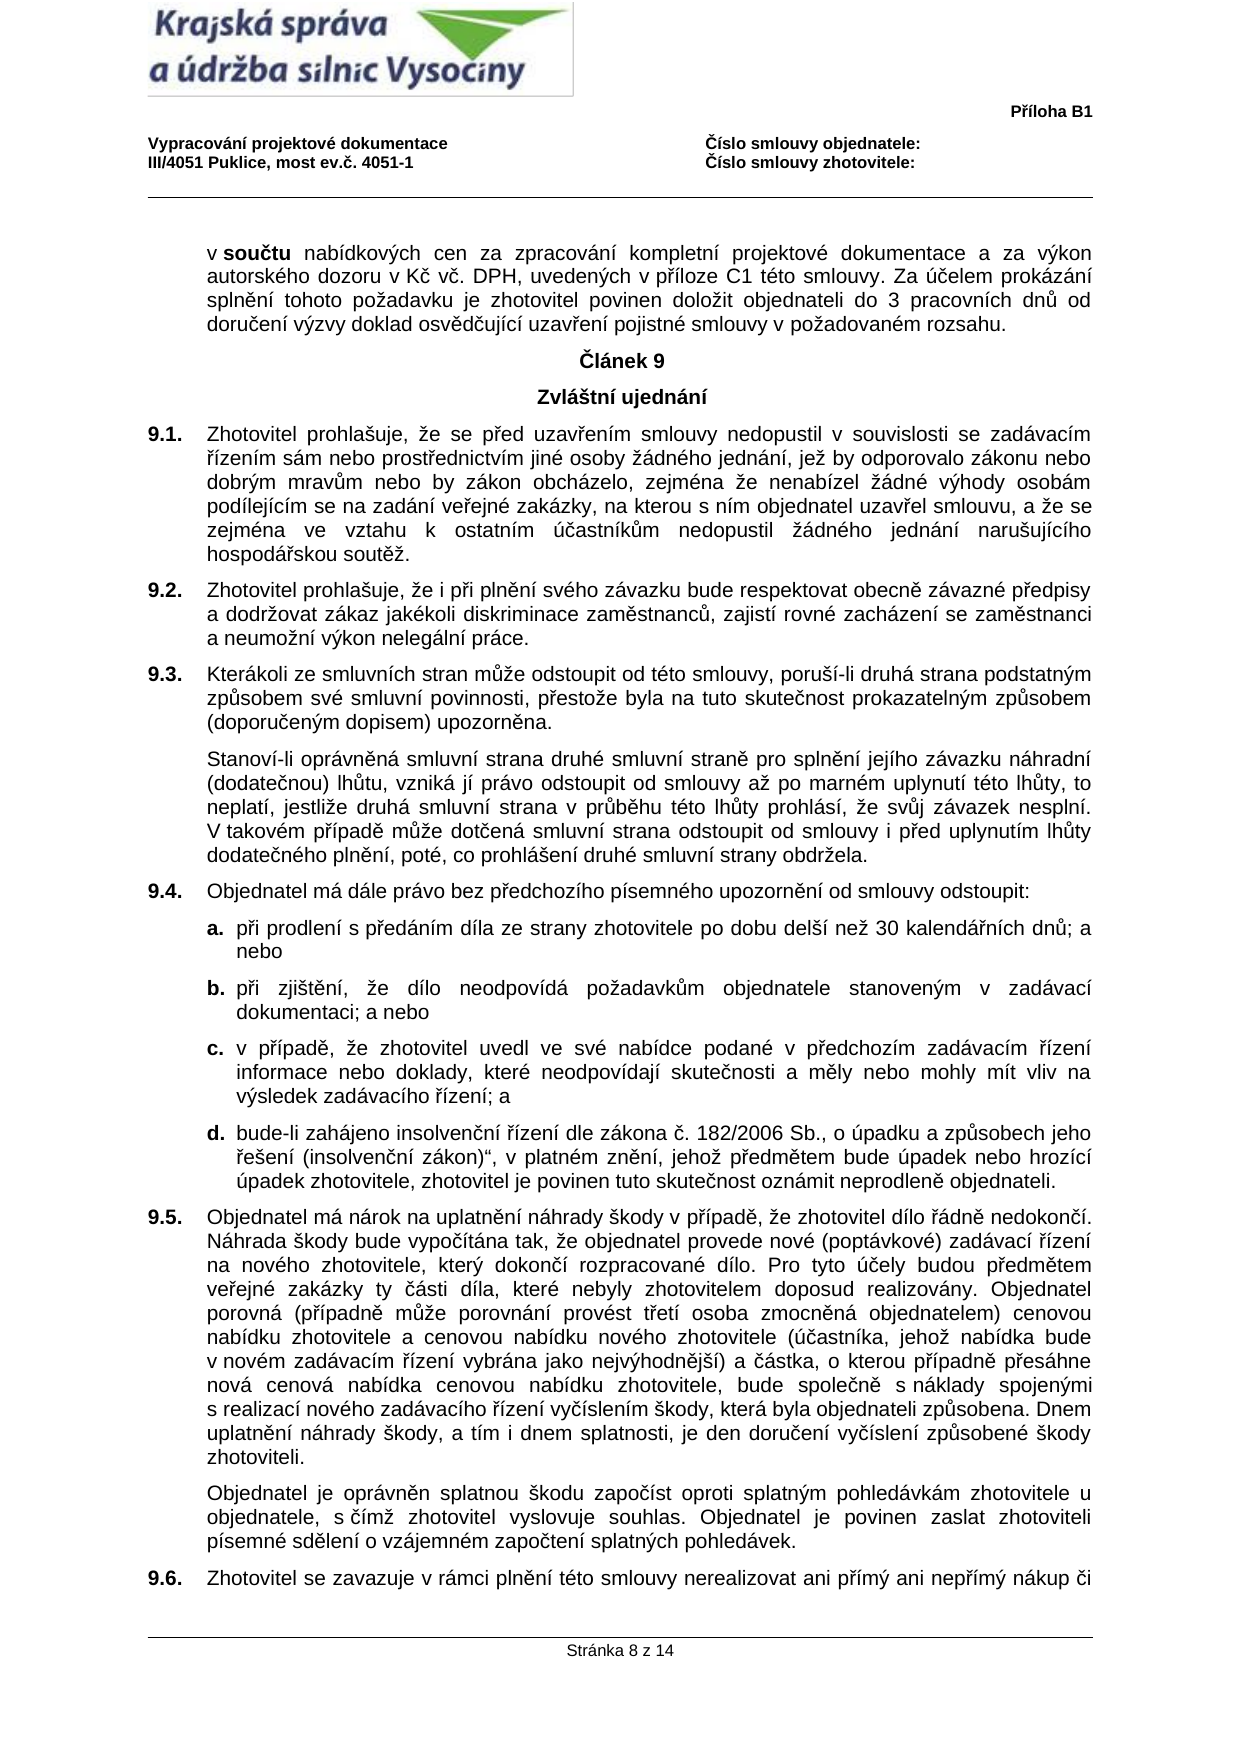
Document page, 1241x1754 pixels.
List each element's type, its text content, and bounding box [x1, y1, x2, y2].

text Objednatel je oprávněn splatnou škodu započíst oproti splatným pohledávkám zhotovitele u objednatele, s čímž zhotovitel vyslovuje souhlas. Objednatel je povinen zaslat zhotoviteli písemné sdělení o vzájemném započtení splatných pohledávek. [207, 1481, 1093, 1553]
list Kterákoli ze smluvních stran může odstoupit od této smlouvy, poruší-li druhá strana podstatným způsobem své smluvní povinnosti, přestože byla na tuto skutečnost prokazatelným způsobem (doporučeným dopisem) upozorněna. [148, 662, 1093, 734]
list Objednatel má dále právo bez předchozího písemného upozornění od smlouvy odstoupit: [148, 879, 1093, 903]
text Stanoví-li oprávněná smluvní strana druhé smluvní straně pro splnění jejího závazku náhradní (dodatečnou) lhůtu, vzniká jí právo odstoupit od smlouvy až po marném uplynutí této lhůty, to neplatí, jestliže druhá smluvní strana v průběhu této lhůty prohlásí, že svůj závazek nesplní. V takovém případě může dotčená smluvní strana odstoupit od smlouvy i před uplynutím lhůty dodatečného plnění, poté, co prohlášení druhé smluvní strany obdržela. [207, 747, 1093, 866]
list Zvláštní ujednání [148, 385, 1096, 409]
list Objednatel má nárok na uplatnění náhrady škody v případě, že zhotovitel dílo řádně nedokončí. Náhrada škody bude vypočítána tak, že objednatel provede nové (poptávkové) zadávací řízení na nového zhotovitele, který dokončí rozpracované dílo. Pro tyto účely budou předmětem veřejné zakázky ty části díla, které nebyly zhotovitelem doposud realizovány. Objednatel porovná (případně může porovnání provést třetí osoba zmocněná objednatelem) cenovou nabídku zhotovitele a cenovou nabídku nového zhotovitele (účastníka, jehož nabídka bude v novém zadávacím řízení vybrána jako nejvýhodnější) a částka, o kterou případně přesáhne nová cenová nabídka cenovou nabídku zhotovitele, bude společně s náklady spojenými s realizací nového zadávacího řízení vyčíslením škody, která byla objednateli způsobena. Dnem uplatnění náhrady škody, a tím i dnem splatnosti, je den doručení vyčíslení způsobené škody zhotoviteli. [148, 1205, 1093, 1468]
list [148, 1565, 1093, 1589]
list při zjištění, že dílo neodpovídá požadavkům objednatele stanoveným v zadávací dokumentaci; a nebo [207, 976, 1093, 1024]
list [148, 240, 1093, 336]
list Zhotovitel prohlašuje, že se před uzavřením smlouvy nedopustil v souvislosti se zadávacím řízením sám nebo prostřednictvím jiné osoby žádného jednání, jež by odporovalo zákonu nebo dobrým mravům nebo by zákon obcházelo, zejména že nenabízel žádné výhody osobám podílejícím se na zadání veřejné zakázky, na kterou s ním objednatel uzavřel smlouvu, a že se zejména ve vztahu k ostatním účastníkům nedopustil žádného jednání narušujícího hospodářskou soutěž. [148, 422, 1093, 565]
picture [147, 2, 574, 98]
list bude-li zahájeno insolvenční řízení dle zákona č. 182/2006 Sb., o úpadku a způsobech jeho řešení (insolvenční zákon)“, v platném znění, jehož předmětem bude úpadek nebo hrozící úpadek zhotovitele, zhotovitel je povinen tuto skutečnost oznámit neprodleně objednateli. [207, 1121, 1093, 1192]
list při prodlení s předáním díla ze strany zhotovitele po dobu delší než 30 kalendářních dnů; a nebo [207, 915, 1093, 963]
list Článek 9 [148, 349, 1096, 373]
list v případě, že zhotovitel uvedl ve své nabídce podané v předchozím zadávacím řízení informace nebo doklady, které neodpovídají skutečnosti a měly nebo mohly mít vliv na výsledek zadávacího řízení; a [207, 1036, 1093, 1108]
list Zhotovitel prohlašuje, že i při plnění svého závazku bude respektovat obecně závazné předpisy a dodržovat zákaz jakékoli diskriminace zaměstnanců, zajistí rovné zacházení se zaměstnanci a neumožní výkon nelegální práce. [148, 578, 1093, 650]
